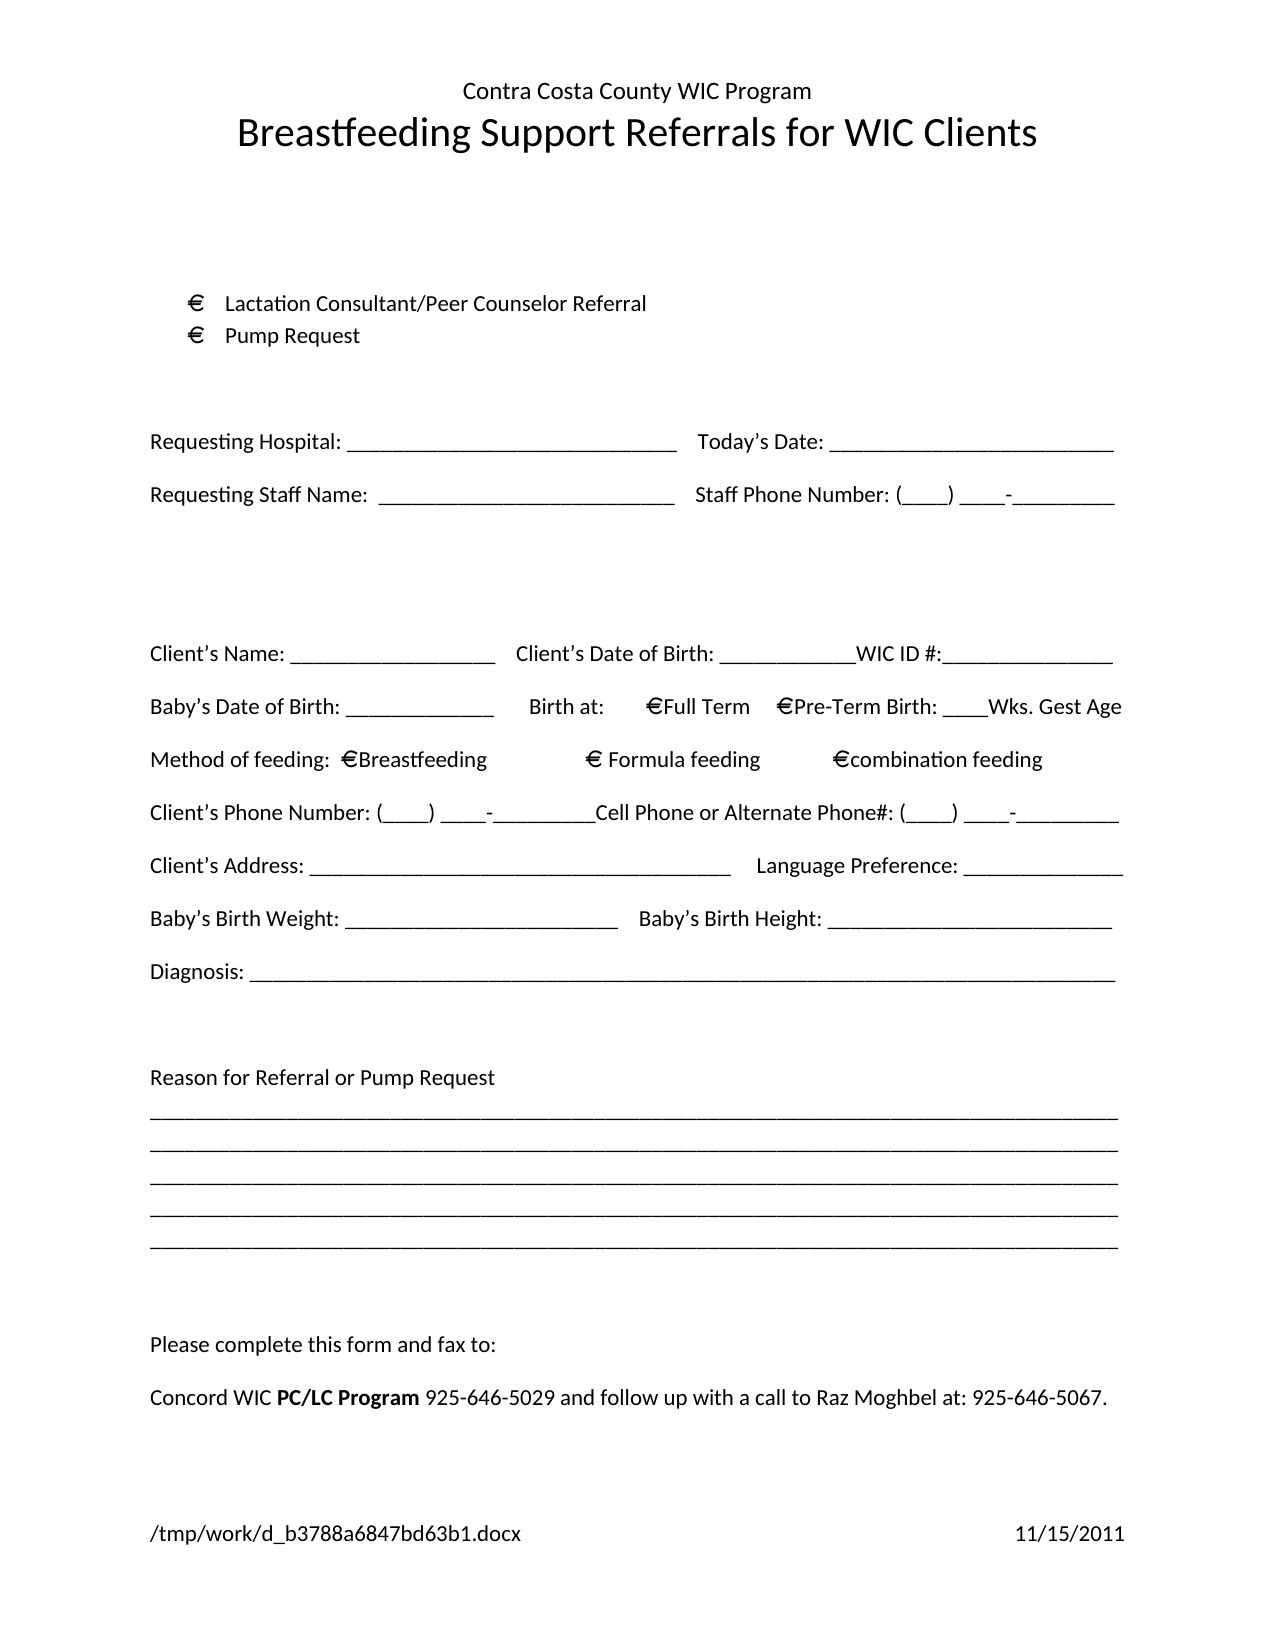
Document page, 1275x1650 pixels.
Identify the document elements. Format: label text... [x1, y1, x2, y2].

text Diagnosis: ____________________________________________________________________________ [150, 957, 1125, 985]
list Pump Request [187, 321, 1125, 349]
text Requesting Hospital: _____________________________ Today’s Date: _________________________ [150, 427, 1125, 455]
list Lactation Consultant/Peer Counselor Referral [187, 289, 1125, 317]
text Client’s Address: _____________________________________ Language Preference: ______________ [150, 851, 1125, 879]
text Concord WIC PC/LC Program 925-646-5029 and follow up with a call to Raz Moghbel at: 925-646-5067. [150, 1383, 1125, 1411]
text Reason for Referral or Pump Request _________________________________________________________________________________________________________________________________________________________________________________________________________________________________________________________________________________________________________________________________________________________________________________________________________________________________________ [150, 1063, 1125, 1252]
text Baby’s Birth Weight: ________________________ Baby’s Birth Height: _________________________ [150, 904, 1125, 932]
text Client’s Name: __________________ Client’s Date of Birth: ____________WIC ID #:_______________ [150, 639, 1125, 667]
text Baby’s Date of Birth: _____________ Birth at: Full Term Pre-Term Birth: ____Wks. Gest Age [150, 692, 1125, 720]
text Please complete this form and fax to: [150, 1330, 1125, 1358]
text Requesting Staff Name: __________________________ Staff Phone Number: (____) ____-_________ [150, 480, 1125, 508]
text Client’s Phone Number: (____) ____-_________Cell Phone or Alternate Phone#: (____) ____-_________ [150, 798, 1125, 826]
text Method of feeding: Breastfeeding Formula feeding combination feeding [150, 745, 1125, 773]
